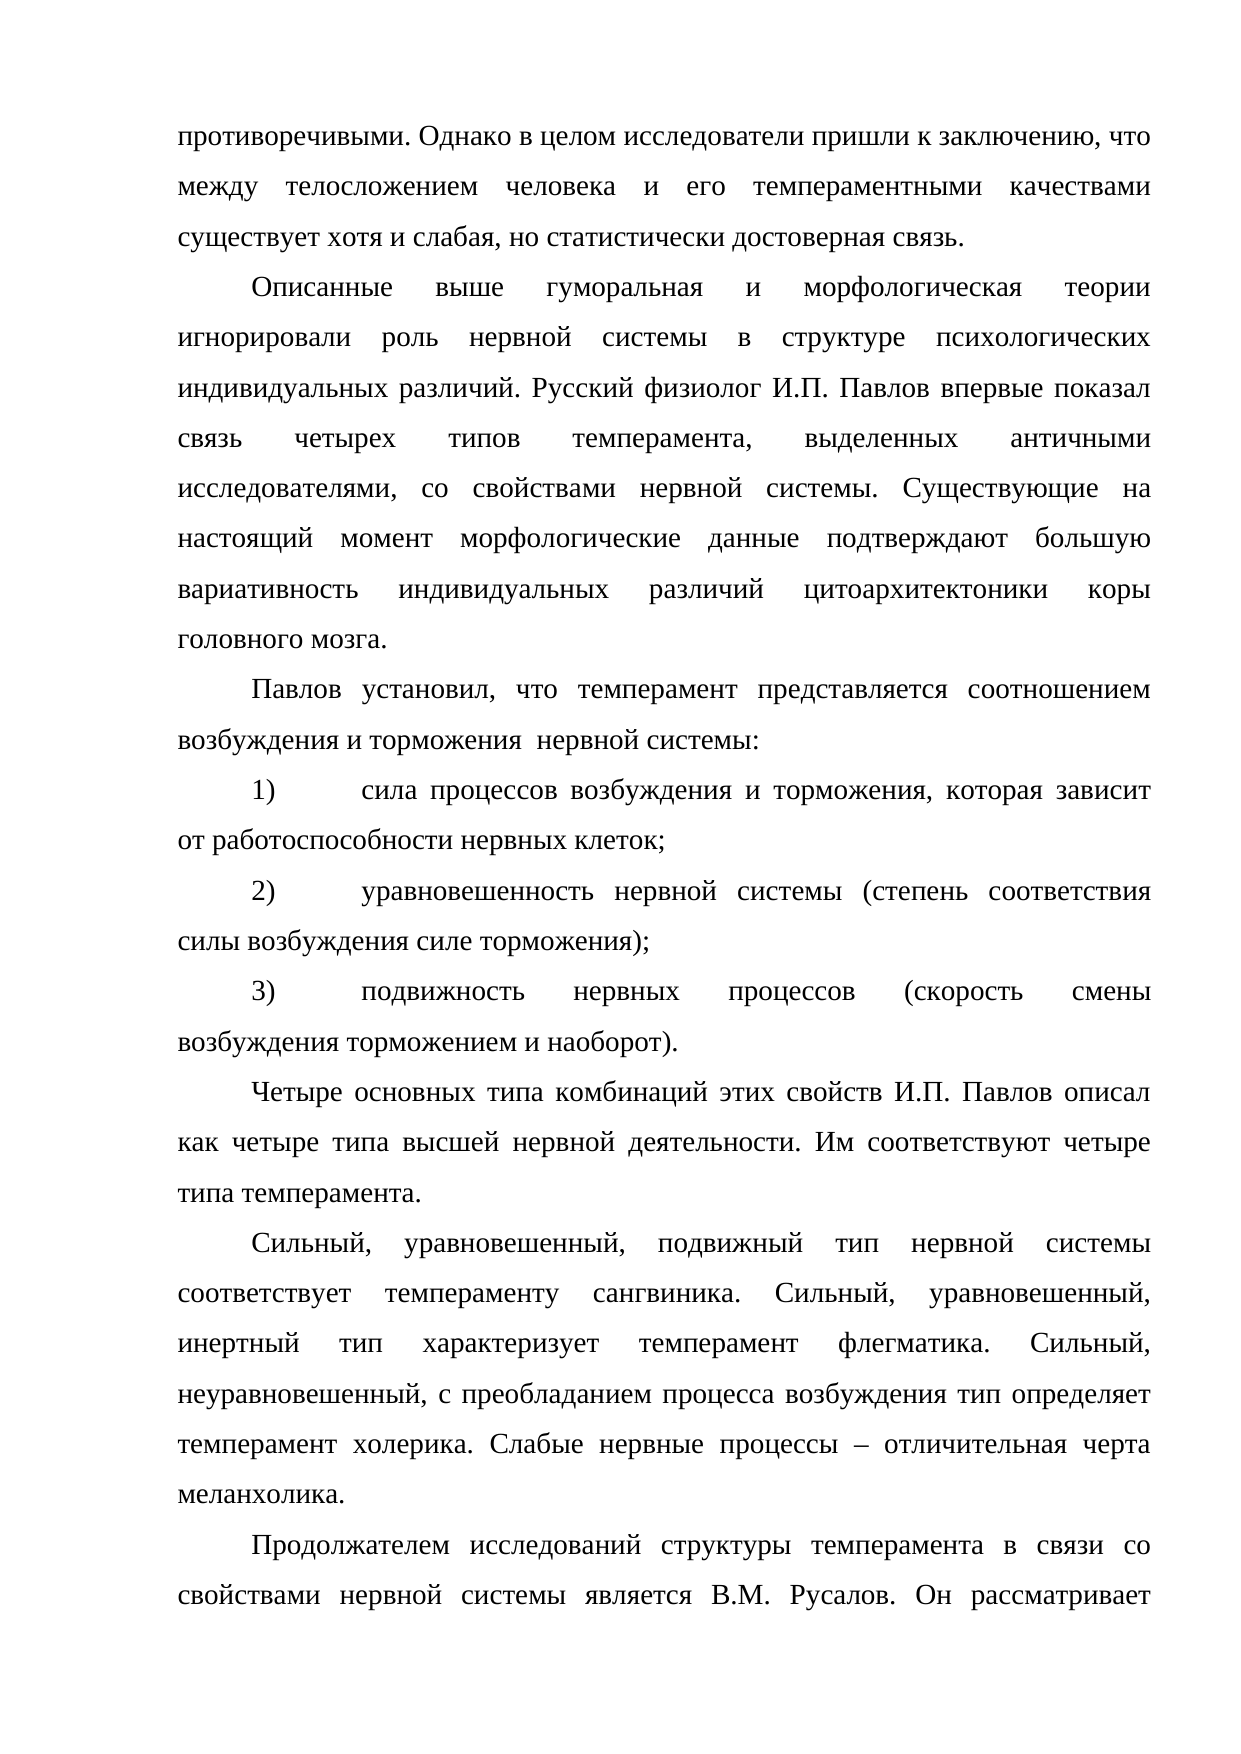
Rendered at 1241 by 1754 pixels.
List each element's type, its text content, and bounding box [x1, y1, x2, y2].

text Четыре основных типа комбинаций этих свойств И.П. Павлов описал как четыре типа высшей нервной деятельности. Им соответствуют четыре типа темперамента. [177, 1074, 1152, 1208]
text Сильный, уравновешенный, подвижный тип нервной системы соответствует темпераменту сангвиника. Сильный, уравновешенный, инертный тип характеризует темперамент флегматика. Сильный, неуравновешенный, с преобладанием процесса возбуждения тип определяет темперамент холерика. Слабые нервные процессы – отличительная черта меланхолика. [177, 1225, 1152, 1510]
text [177, 118, 1152, 252]
list подвижность нервных процессов (скорость смены возбуждения торможением и наоборот). [177, 973, 1152, 1057]
text Павлов установил, что темперамент представляется соотношением возбуждения и торможения нервной системы: [177, 672, 1152, 755]
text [177, 1527, 1152, 1611]
list уравновешенность нервной системы (степень соответствия силы возбуждения силе торможения); [177, 873, 1152, 957]
text Описанные выше гуморальная и морфологическая теории игнорировали роль нервной системы в структуре психологических индивидуальных различий. Русский физиолог И.П. Павлов впервые показал связь четырех типов темперамента, выделенных античными исследователями, со свойствами нервной системы. Существующие на настоящий момент морфологические данные подтверждают большую вариативность индивидуальных различий цитоархитектоники коры головного мозга. [177, 269, 1152, 655]
list сила процессов возбуждения и торможения, которая зависит от работоспособности нервных клеток; [177, 772, 1152, 856]
